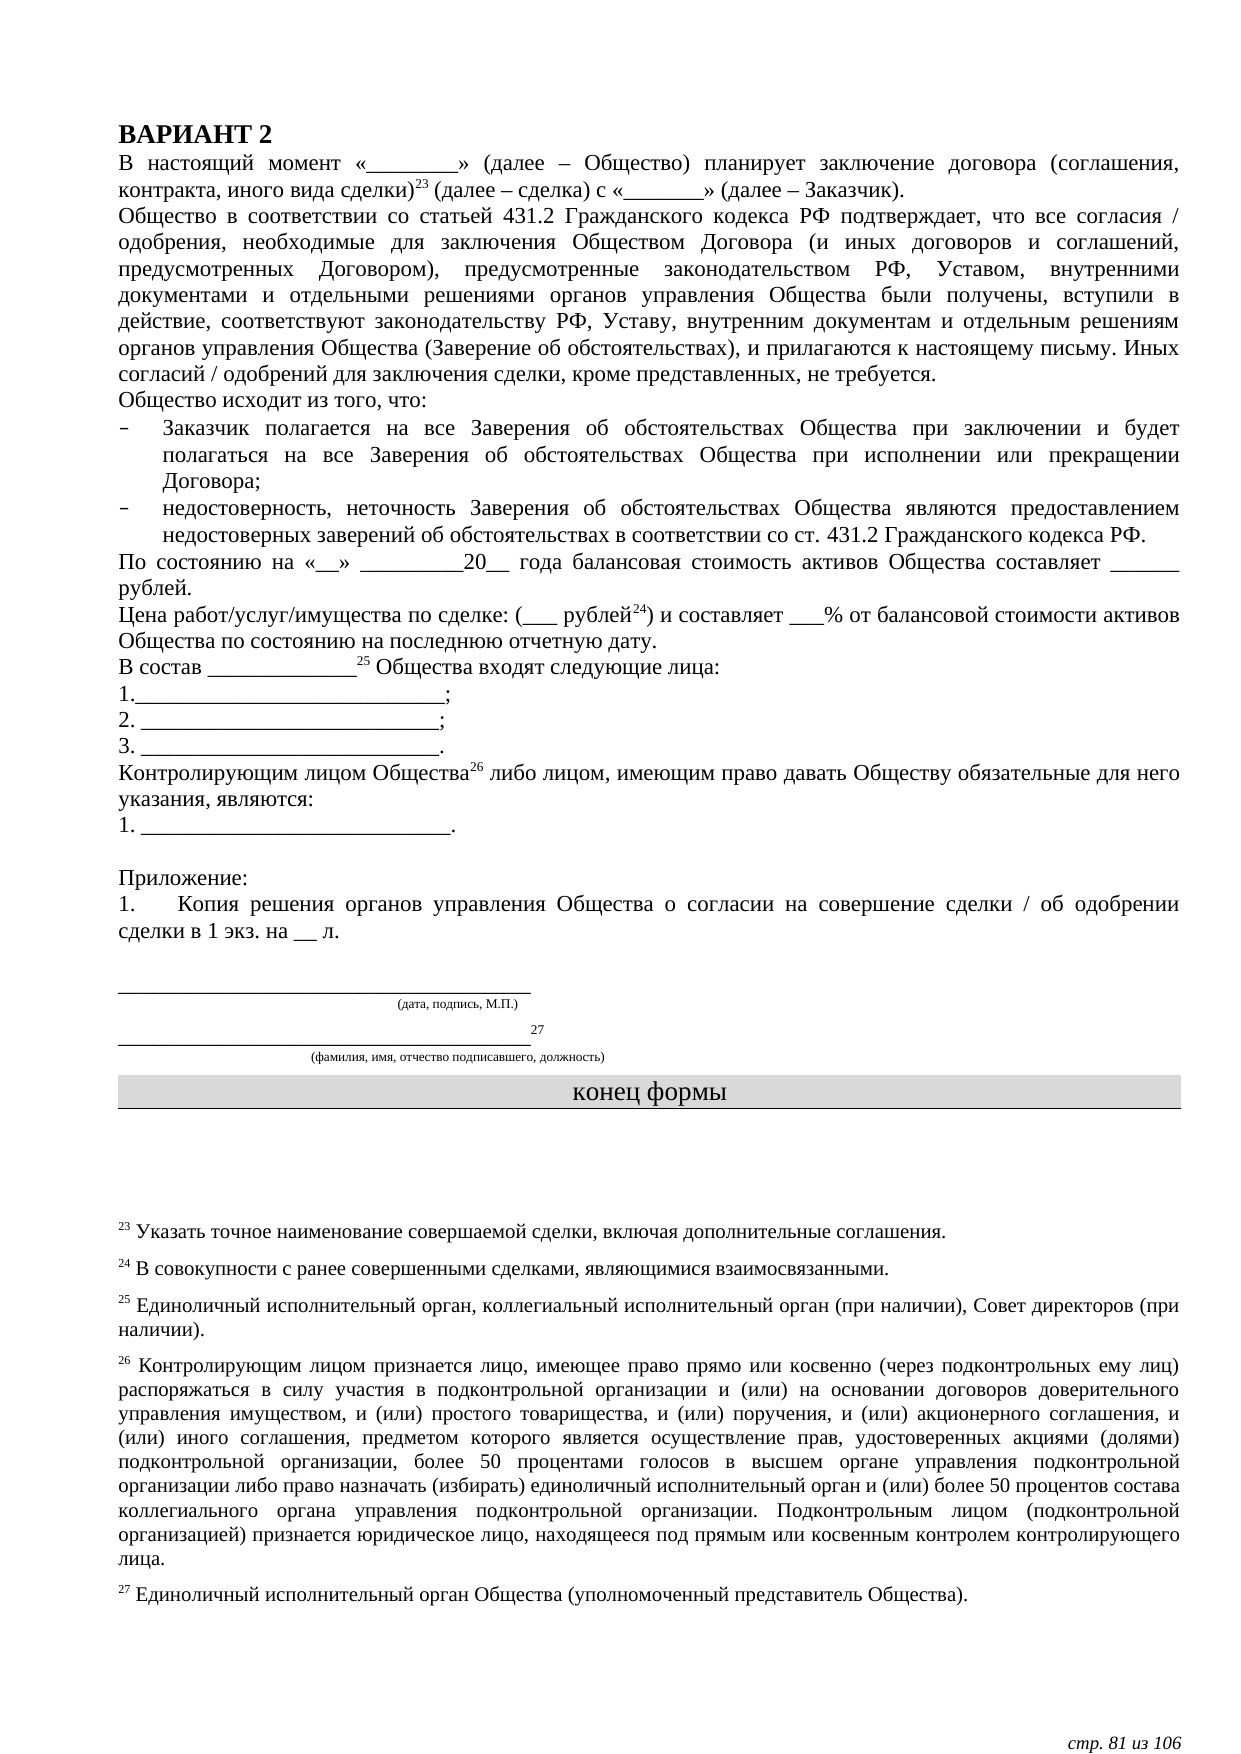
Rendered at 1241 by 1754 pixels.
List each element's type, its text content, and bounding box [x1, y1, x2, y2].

text По состоянию на «__» _________20__ года балансовая стоимость активов Общества составляет ______ рублей. [118, 548, 1181, 601]
text конец формы [118, 1075, 1181, 1108]
text 1. Копия решения органов управления Общества о согласии на совершение сделки / об одобрении сделки в 1 экз. на __ л. [118, 891, 1181, 943]
text Общество в соответствии со статьей 431.2 Гражданского кодекса РФ подтверждает, что все согласия / одобрения, необходимые для заключения Обществом Договора (и иных договоров и соглашений, предусмотренных Договором), предусмотренные законодательством РФ, Уставом, внутренними документами и отдельными решениями органов управления Общества были получены, вступили в действие, соответствуют законодательству РФ, Уставу, внутренним документам и отдельным решениям органов управления Общества (Заверение об обстоятельствах), и прилагаются к настоящему письму. Иных согласий / одобрений для заключения сделки, кроме представленных, не требуется. [118, 202, 1181, 386]
text (фамилия, имя, отчество подписавшего, должность) [118, 1049, 797, 1075]
text ВАРИАНТ 2 [118, 118, 1181, 149]
text В состав _____________ Общества входят следующие лица: [118, 653, 1181, 680]
text Контролирующим лицом Общества либо лицом, имеющим право давать Обществу обязательные для него указания, являются: [118, 759, 1181, 811]
text 2. __________________________; [118, 706, 1181, 732]
text В настоящий момент «________» (далее – Общество) планирует заключение договора (соглашения, контракта, иного вида сделки) (далее – сделка) с «_______» (далее – Заказчик). [118, 149, 1181, 202]
text Общество исходит из того, что: [118, 386, 1181, 413]
text ____________________________________ [118, 969, 1181, 996]
text Цена работ/услуг/имущества по сделке: (___ рублей) и составляет ___% от балансовой стоимости активов Общества по состоянию на последнюю отчетную дату. [118, 601, 1181, 653]
text (дата, подпись, М.П.) [118, 996, 797, 1022]
text Приложение: [118, 864, 1181, 891]
text 1. ___________________________. [118, 811, 1181, 838]
text ____________________________________ [118, 1022, 1181, 1049]
list недостоверность, неточность Заверения об обстоятельствах Общества являются предоставлением недостоверных заверений об обстоятельствах в соответствии со ст. 431.2 Гражданского кодекса РФ. [118, 493, 1181, 548]
text 1.___________________________; [118, 680, 1181, 706]
text 3. __________________________. [118, 732, 1181, 759]
list Заказчик полагается на все Заверения об обстоятельствах Общества при заключении и будет полагаться на все Заверения об обстоятельствах Общества при исполнении или прекращении Договора; [118, 413, 1181, 493]
